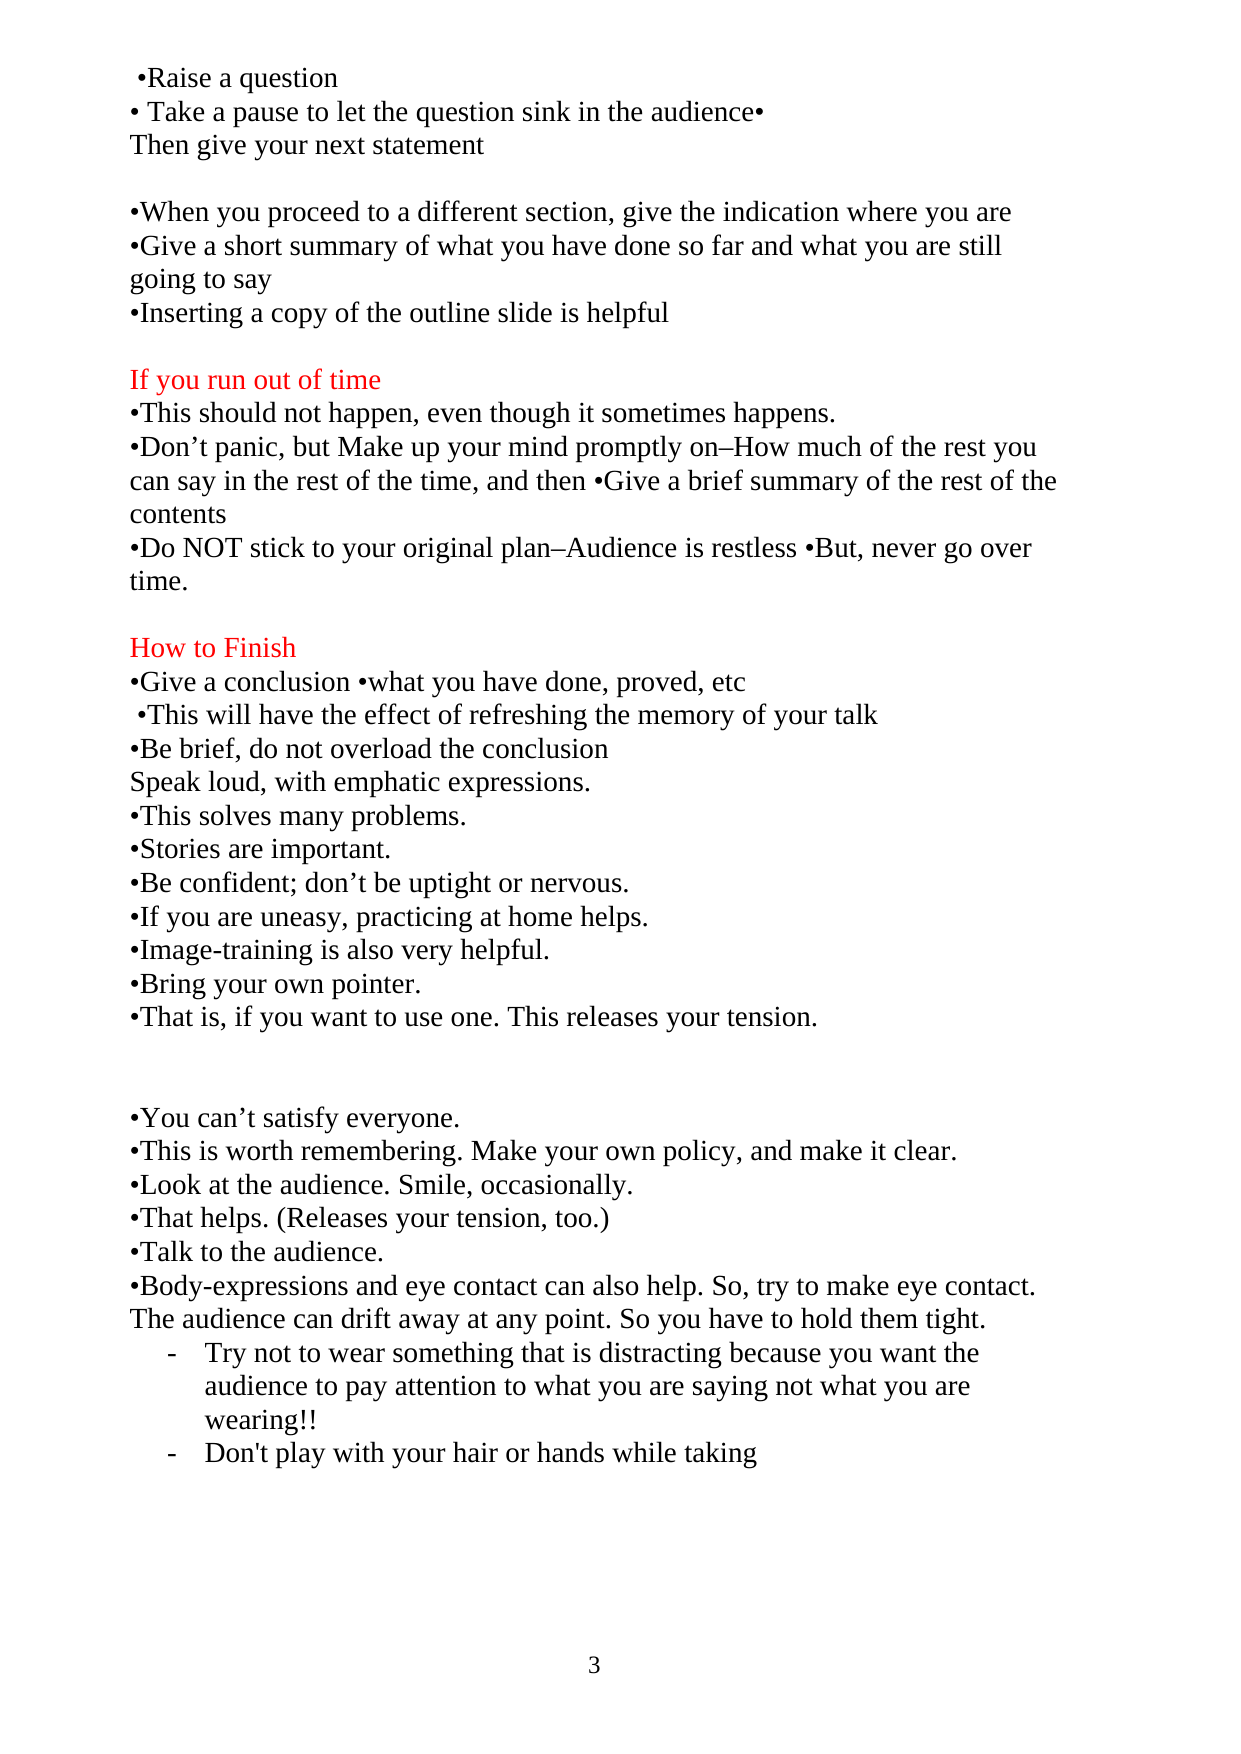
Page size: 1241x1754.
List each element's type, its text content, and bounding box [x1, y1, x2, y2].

text • Take a pause to let the question sink in the audience• [129, 94, 1059, 127]
text •Image-training is also very helpful. [129, 932, 1059, 966]
text •Inserting a copy of the outline slide is helpful [129, 295, 1059, 328]
text •Be confident; don’t be uptight or nervous. [129, 865, 1059, 899]
text •That helps. (Releases your tension, too.) [129, 1201, 1059, 1234]
text •You can’t satisfy everyone. [129, 1100, 1059, 1133]
text If you run out of time [129, 362, 1059, 396]
text •Raise a question [129, 60, 1059, 94]
text •Body-expressions and eye contact can also help. So, try to make eye contact. [129, 1268, 1059, 1301]
text The audience can drift away at any point. So you have to hold them tight. [129, 1301, 1059, 1335]
text Speak loud, with emphatic expressions. [129, 764, 1059, 798]
text •Give a short summary of what you have done so far and what you are still going to say [129, 228, 1059, 295]
text •If you are uneasy, practicing at home helps. [129, 899, 1059, 932]
text •Talk to the audience. [129, 1234, 1059, 1268]
text •This is worth remembering. Make your own policy, and make it clear. [129, 1133, 1059, 1167]
text •Don’t panic, but Make up your mind promptly on–How much of the rest you can say in the rest of the time, and then •Give a brief summary of the rest of the contents [129, 429, 1059, 530]
text •Do NOT stick to your original plan–Audience is restless •But, never go over time. [129, 530, 1059, 597]
text •This should not happen, even though it sometimes happens. [129, 396, 1059, 429]
text •Stories are important. [129, 832, 1059, 865]
list Don't play with your hair or hands while taking [167, 1435, 1059, 1469]
text •Give a conclusion •what you have done, proved, etc [129, 664, 1059, 697]
text •Be brief, do not overload the conclusion [129, 731, 1059, 764]
text •This will have the effect of refreshing the memory of your talk [129, 697, 1059, 731]
text •Bring your own pointer. [129, 966, 1059, 999]
text How to Finish [129, 630, 1059, 664]
list Try not to wear something that is distracting because you want the audience to pay attention to what you are saying not what you are wearing!! [167, 1335, 1059, 1435]
text •This solves many problems. [129, 798, 1059, 832]
text •Look at the audience. Smile, occasionally. [129, 1167, 1059, 1201]
text •When you proceed to a different section, give the indication where you are [129, 194, 1059, 228]
text Then give your next statement [129, 127, 1059, 161]
text •That is, if you want to use one. This releases your tension. [129, 999, 1059, 1033]
